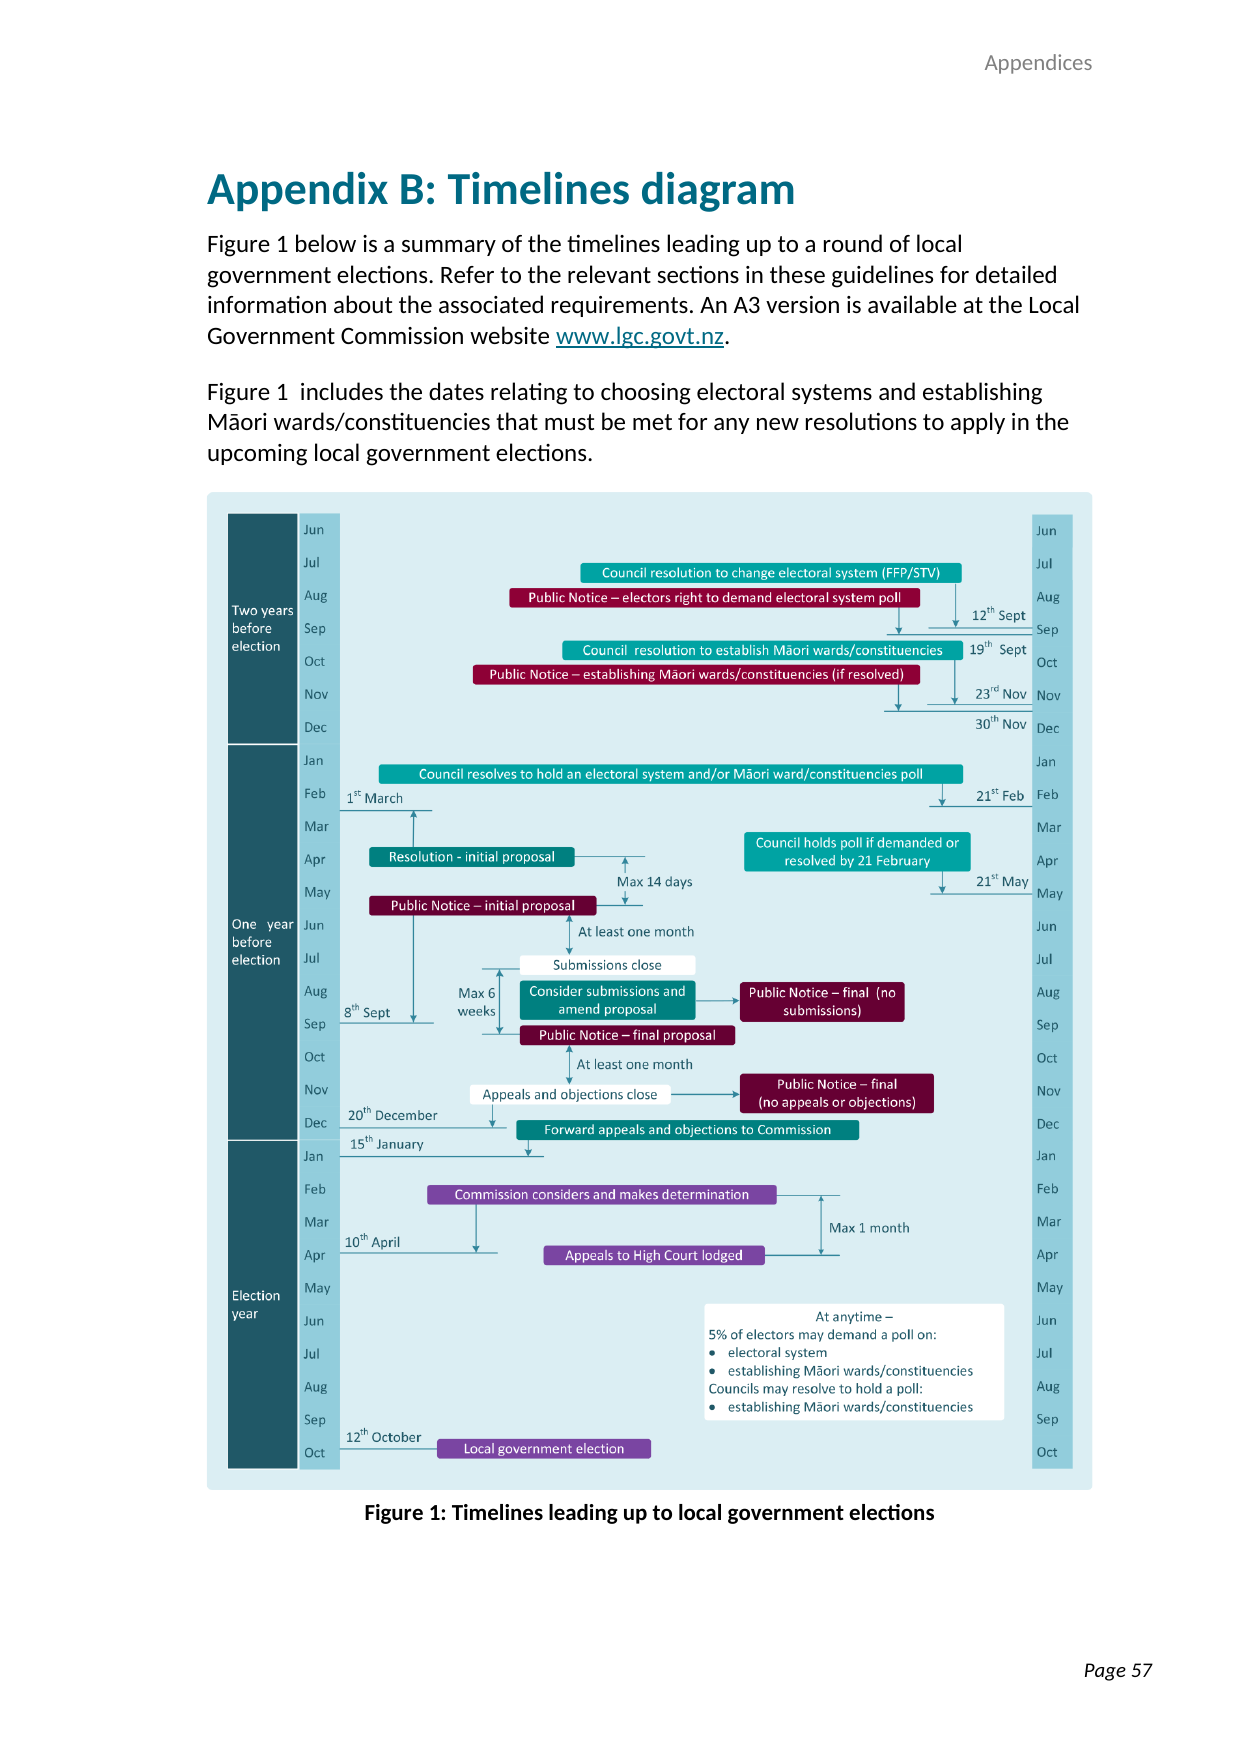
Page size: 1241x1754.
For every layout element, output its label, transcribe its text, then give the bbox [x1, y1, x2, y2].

text Figure 1: Timelines leading up to local government elections [207, 1498, 1092, 1526]
text Figure 1 below is a summary of the timelines leading up to a round of local government elections. Refer to the relevant sections in these guidelines for detailed information about the associated requirements. An A3 version is available at the Local Government Commission website www.lgc.govt.nz. [207, 229, 1092, 351]
picture [206, 492, 1093, 1490]
text Figure 1 includes the dates relating to choosing electoral systems and establishing Māori wards/constituencies that must be met for any new resolutions to apply in the upcoming local government elections. [207, 376, 1092, 467]
subtitle Timelines diagram [207, 160, 1092, 216]
